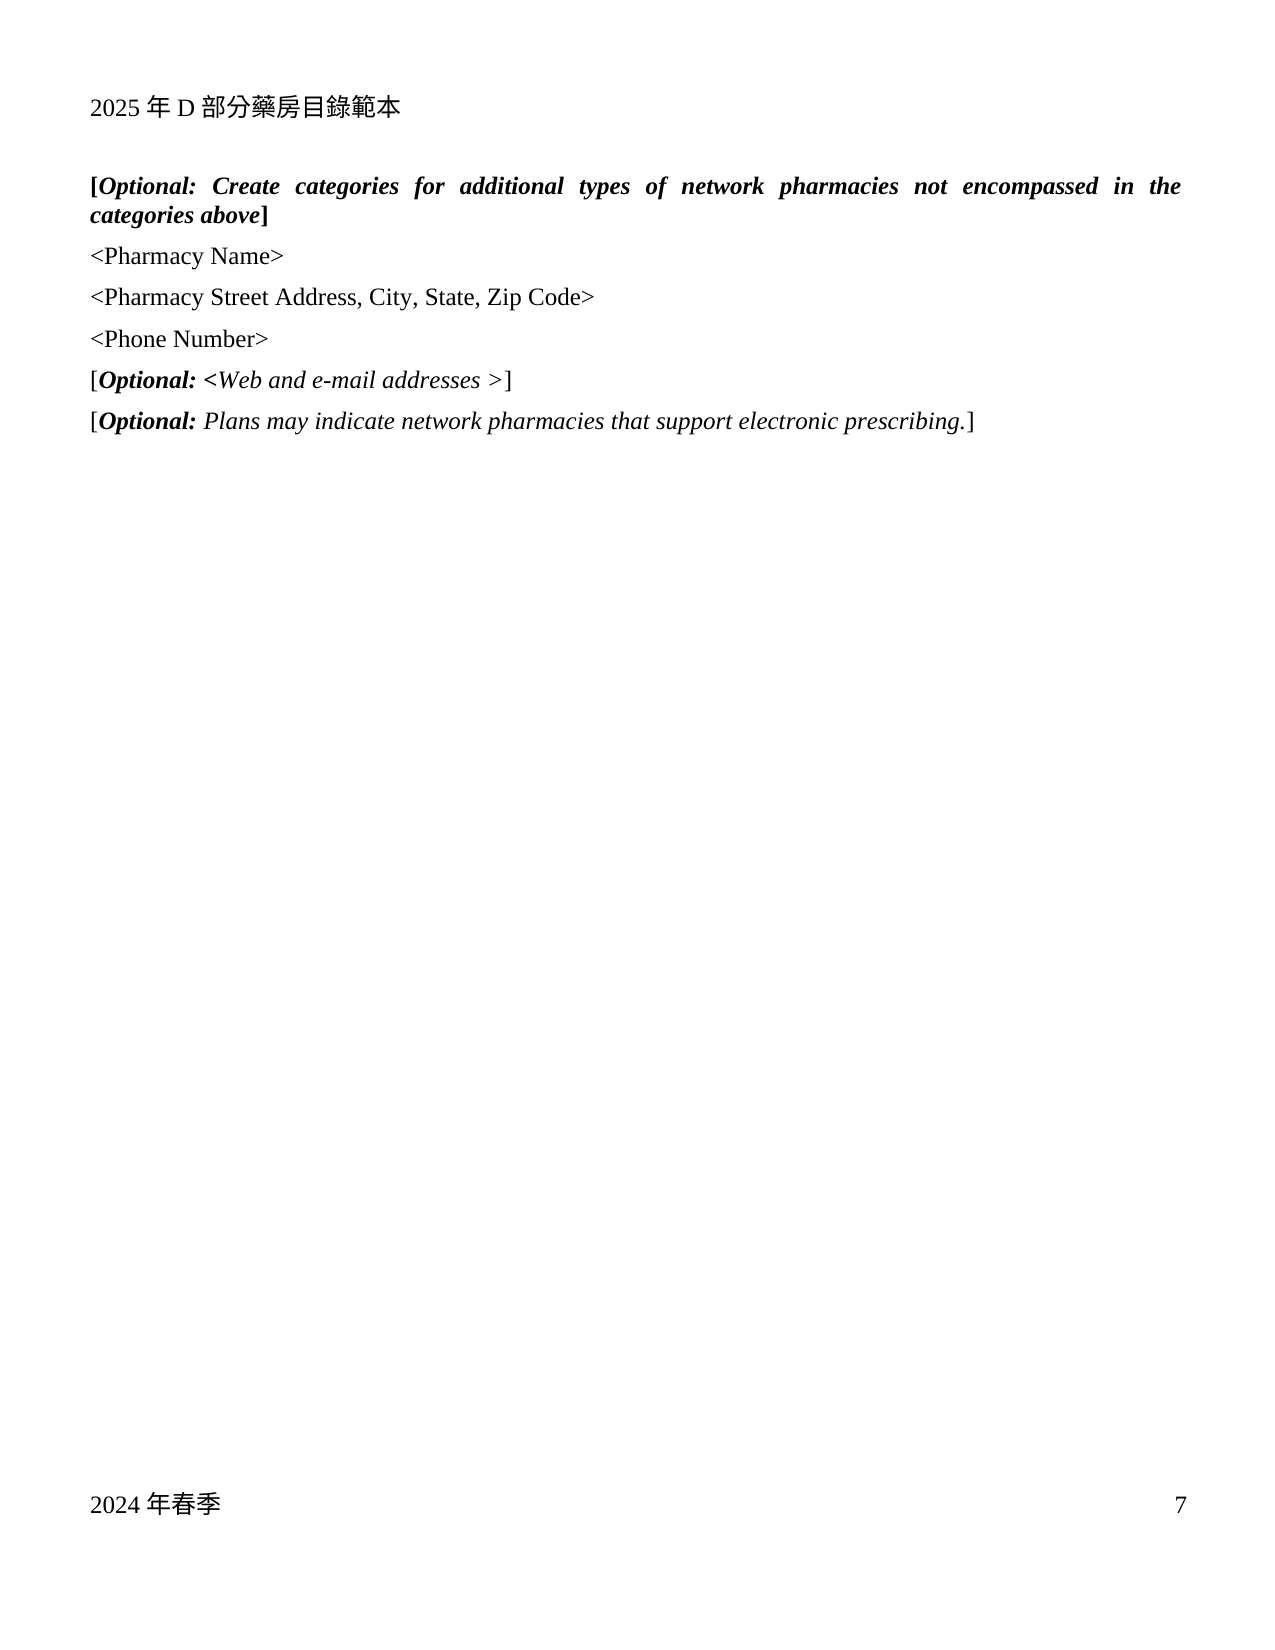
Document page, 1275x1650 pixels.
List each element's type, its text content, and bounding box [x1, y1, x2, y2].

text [90, 282, 1185, 311]
text [Optional: Create categories for additional types of network pharmacies not encompassed in the categories above] [90, 171, 1185, 229]
text [Optional: <Web and e-mail addresses >] [90, 365, 1185, 394]
text <Phone Number> [90, 324, 1185, 352]
text [Optional: Plans may indicate network pharmacies that support electronic prescribing.] [90, 406, 1185, 435]
text <Pharmacy Name> [90, 241, 1185, 270]
